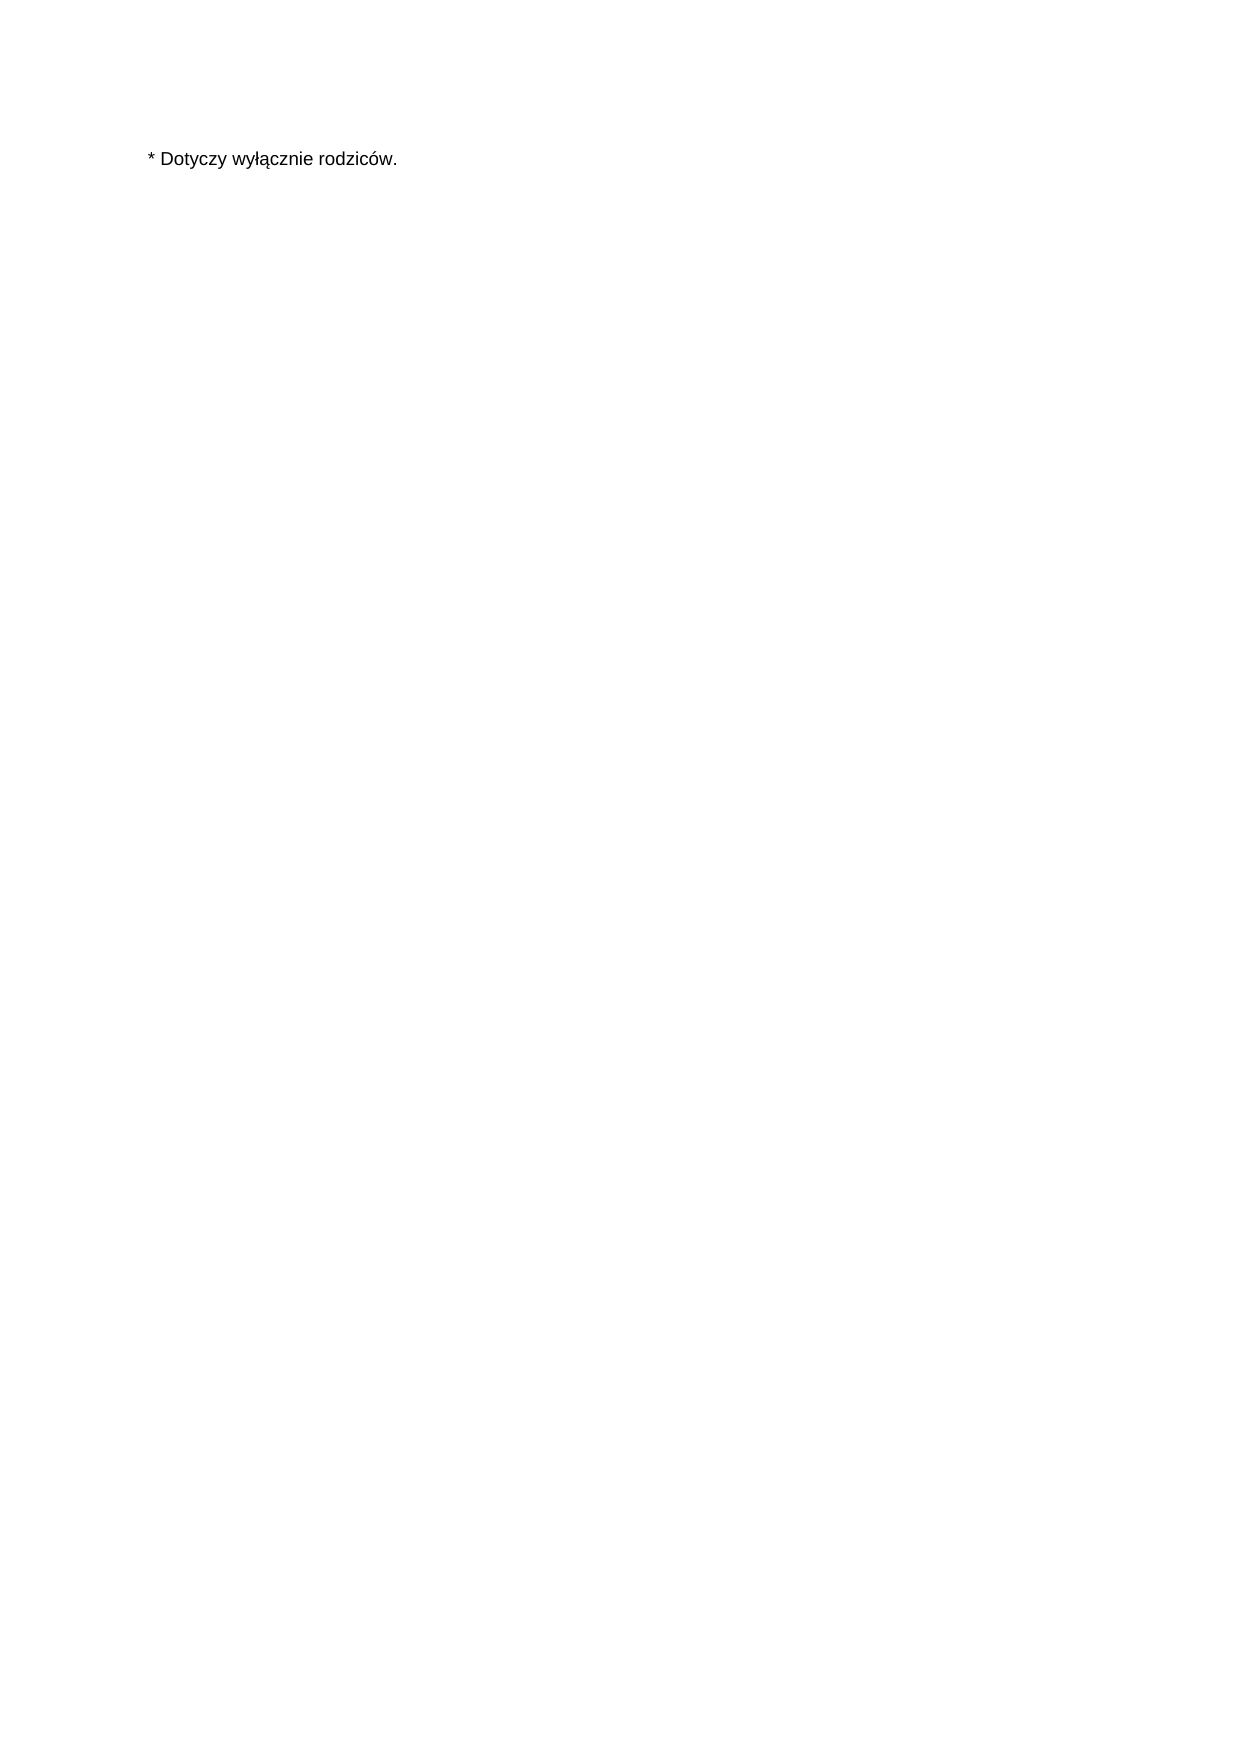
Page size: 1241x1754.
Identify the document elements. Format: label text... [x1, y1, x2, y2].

text * Dotyczy wyłącznie rodziców. [148, 148, 1093, 169]
